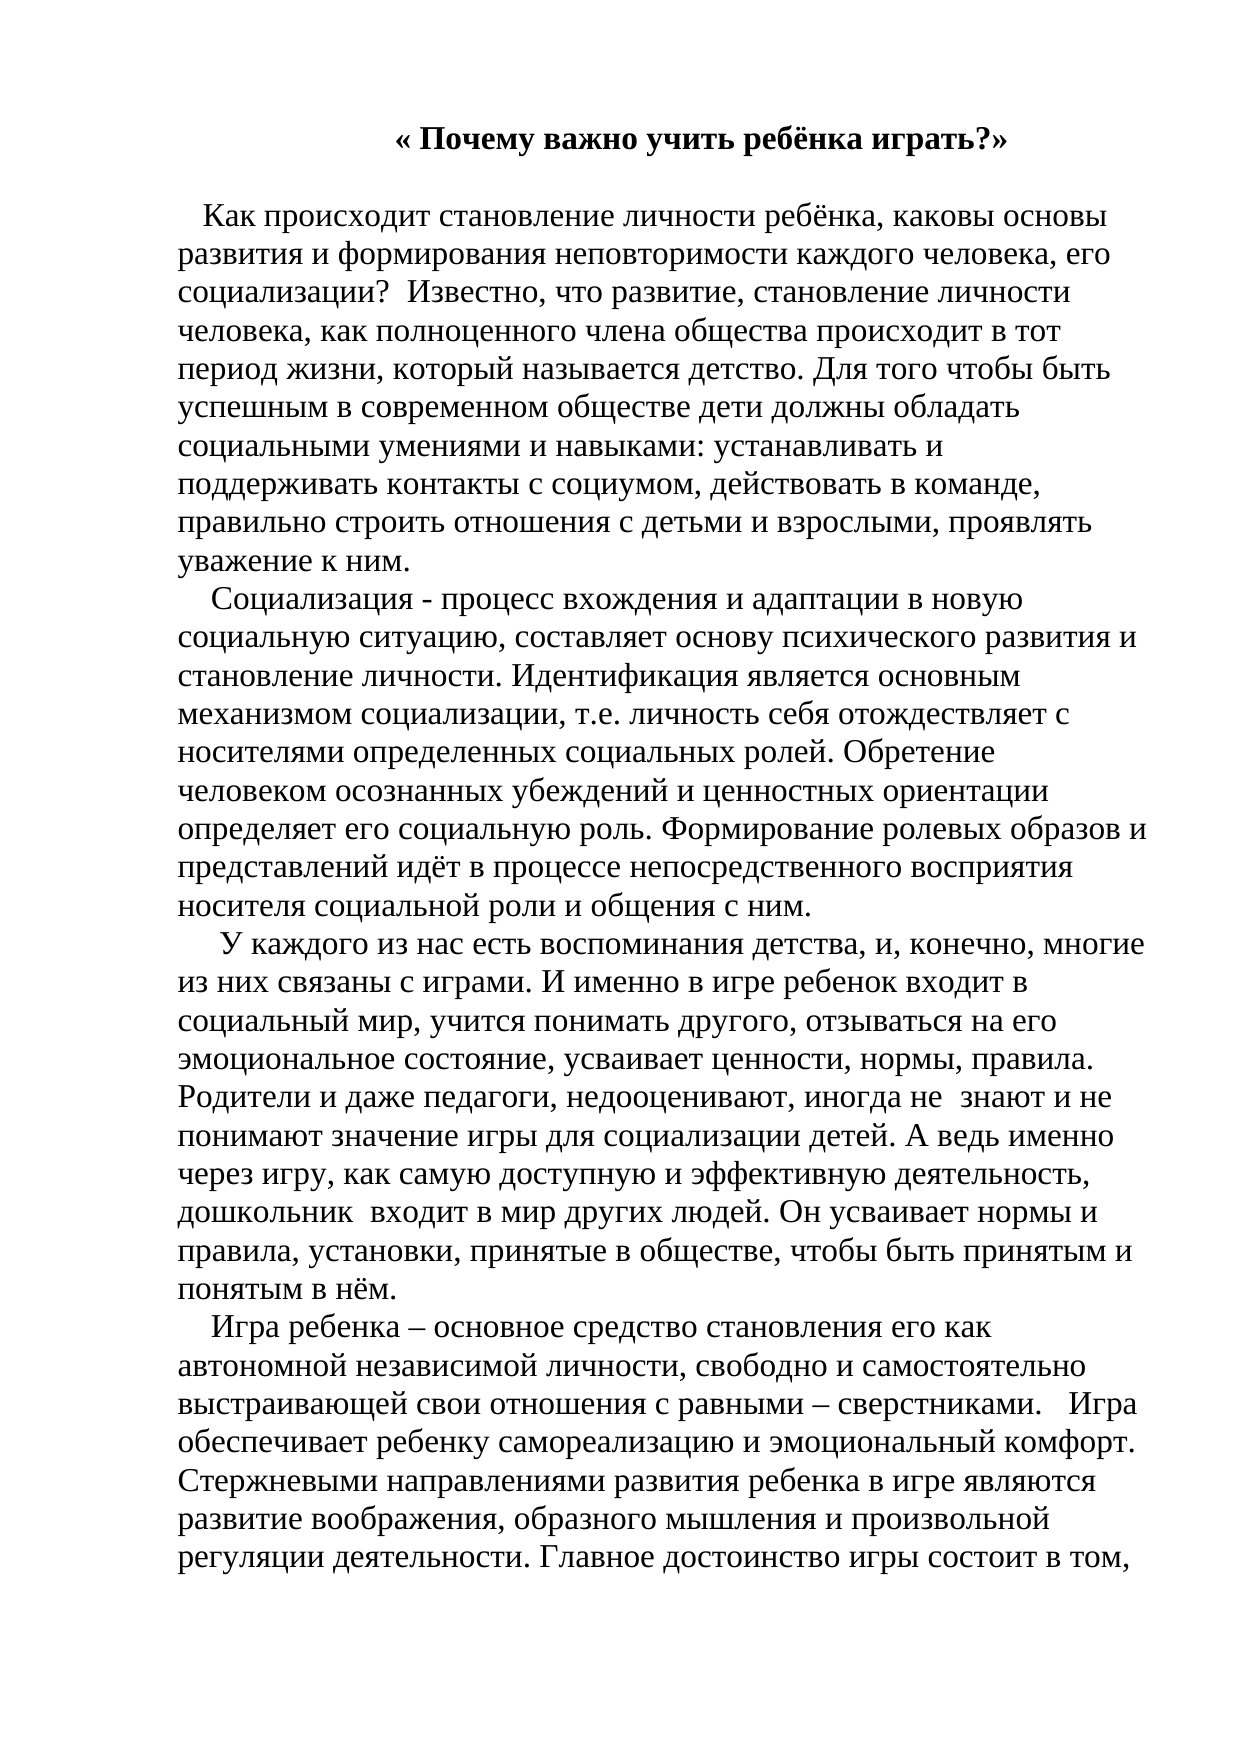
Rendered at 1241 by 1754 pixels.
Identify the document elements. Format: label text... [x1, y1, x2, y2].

text Как происходит становление личности ребёнка, каковы основы развития и формирования неповторимости каждого человека, его социализации? Известно, что развитие, становление личности человека, как полноценного члена общества происходит в тот период жизни, который называется детство. Для того чтобы быть успешным в современном обществе дети должны обладать социальными умениями и навыками: устанавливать и поддерживать контакты с социумом, действовать в команде, правильно строить отношения с детьми и взрослыми, проявлять уважение к ним. [177, 195, 1152, 578]
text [177, 1306, 1152, 1575]
text У каждого из нас есть воспоминания детства, и, конечно, многие из них связаны с играми. И именно в игре ребенок входит в социальный мир, учится понимать другого, отзываться на его эмоциональное состояние, усваивает ценности, нормы, правила. [177, 923, 1152, 1076]
text Родители и даже педагоги, недооценивают, иногда не знают и не понимают значение игры для социализации детей. А ведь именно через игру, как самую доступную и эффективную деятельность, дошкольник входит в мир других людей. Он усваивает нормы и правила, установки, принятые в обществе, чтобы быть принятым и понятым в нём. [177, 1076, 1152, 1306]
text « Почему важно учить ребёнка играть?» [177, 118, 1152, 156]
text Социализация - процесс вхождения и адаптации в новую социальную ситуацию, составляет основу психического развития и становление личности. Идентификация является основным механизмом социализации, т.е. личность себя отождествляет с носителями определенных социальных ролей. Обретение человеком осознанных убеждений и ценностных ориентации определяет его социальную роль. Формирование ролевых образов и представлений идёт в процессе непосредственного восприятия носителя социальной роли и общения с ним. [177, 578, 1152, 923]
